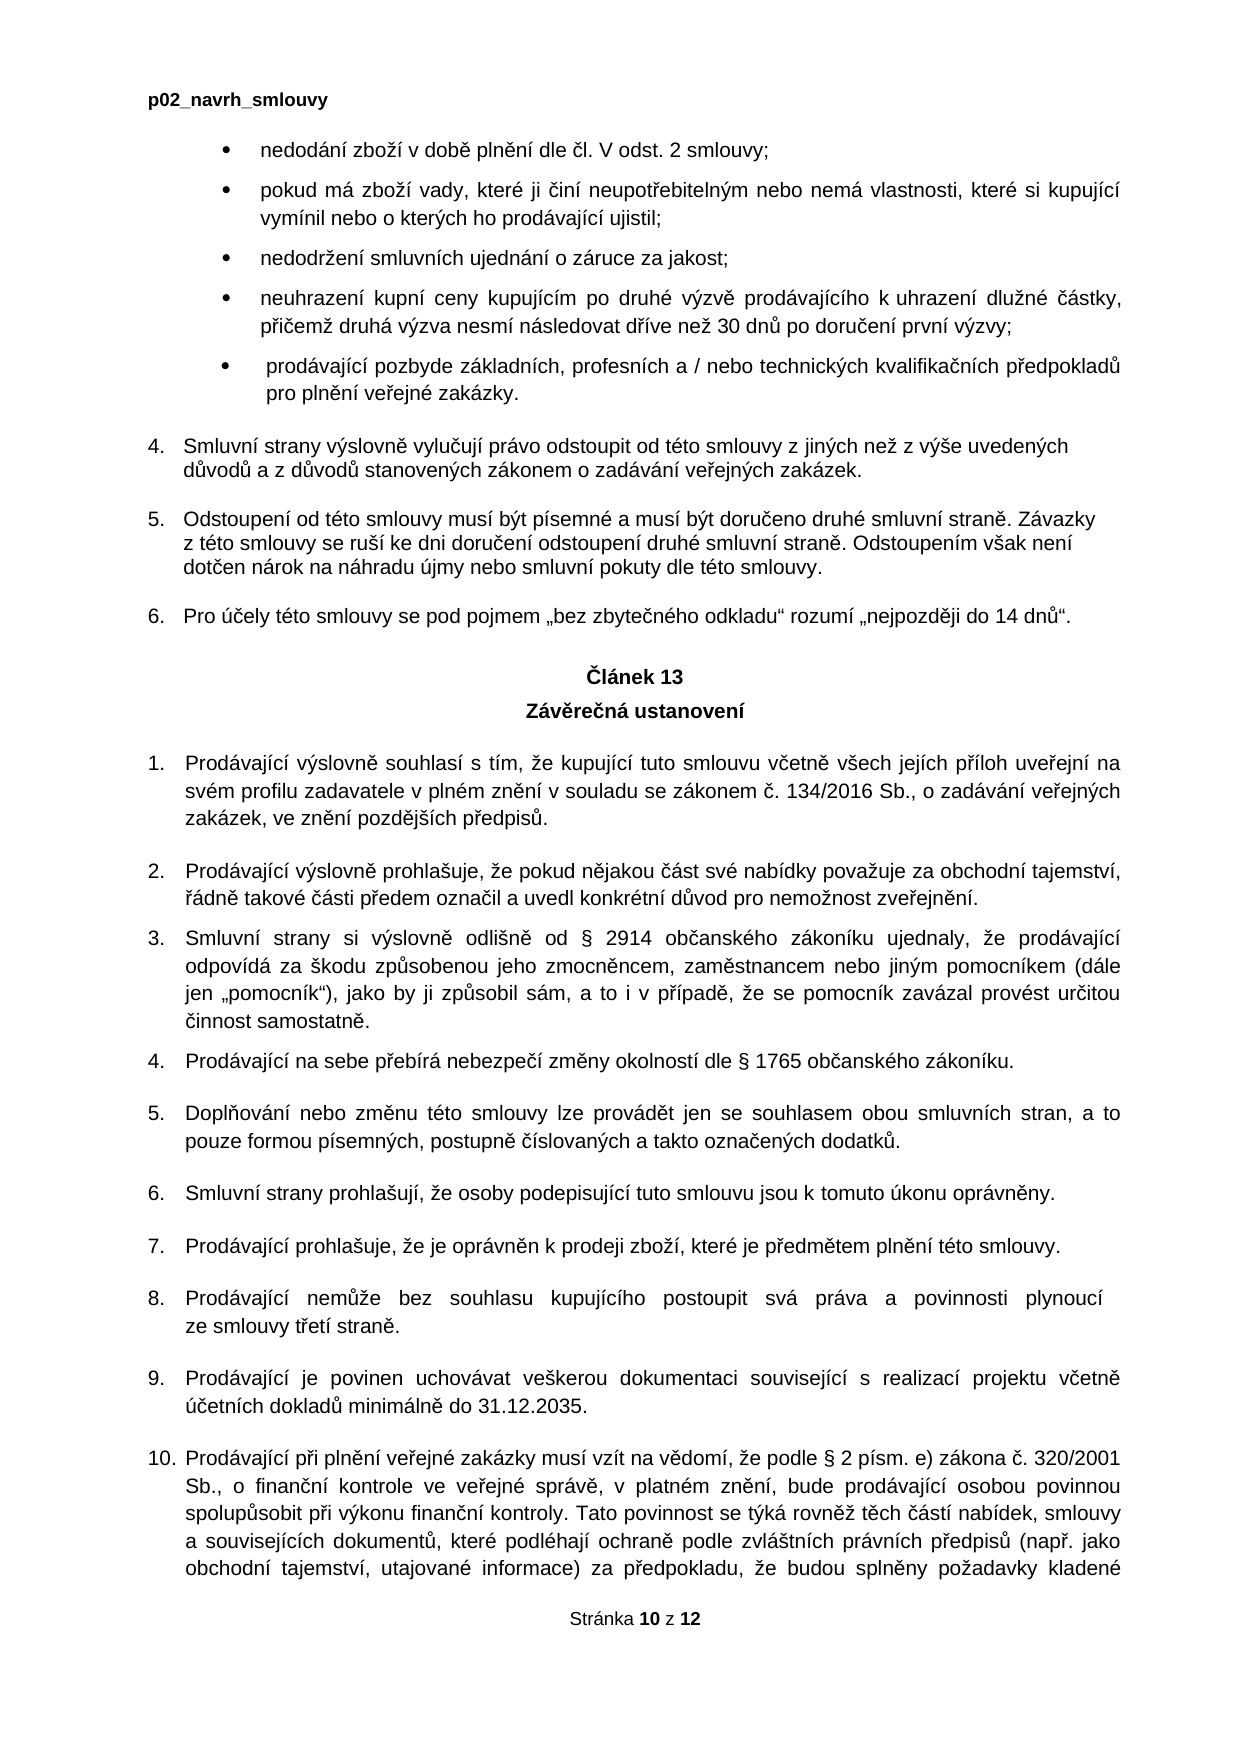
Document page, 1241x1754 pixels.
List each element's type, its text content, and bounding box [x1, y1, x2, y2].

list neuhrazení kupní ceny kupujícím po druhé výzvě prodávajícího k uhrazení dlužné částky, přičemž druhá výzva nesmí následovat dříve než 30 dnů po doručení první výzvy; [223, 286, 1122, 338]
list nedodržení smluvních ujednání o záruce za jakost; [223, 246, 1122, 270]
list Smluvní strany prohlašují, že osoby podepisující tuto smlouvu jsou k tomuto úkonu oprávněny. [148, 1181, 1122, 1205]
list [148, 1446, 1122, 1580]
list Prodávající výslovně prohlašuje, že pokud nějakou část své nabídky považuje za obchodní tajemství, řádně takové části předem označil a uvedl konkrétní důvod pro nemožnost zveřejnění. [148, 859, 1122, 910]
list pokud má zboží vady, které ji činí neupotřebitelným nebo nemá vlastnosti, které si kupující vymínil nebo o kterých ho prodávající ujistil; [223, 178, 1122, 230]
text Článek 13 [148, 665, 1122, 689]
list Smluvní strany si výslovně odlišně od § 2914 občanského zákoníku ujednaly, že prodávající odpovídá za škodu způsobenou jeho zmocněncem, zaměstnancem nebo jiným pomocníkem (dále jen „pomocník“), jako by ji způsobil sám, a to i v případě, že se pomocník zavázal provést určitou činnost samostatně. [148, 926, 1122, 1033]
list Prodávající je povinen uchovávat veškerou dokumentaci související s realizací projektu včetně účetních dokladů minimálně do 31.12.2035. [148, 1366, 1122, 1418]
list prodávající pozbyde základních, profesních a / nebo technických kvalifikačních předpokladů pro plnění veřejné zakázky. [222, 354, 1122, 405]
list Prodávající nemůže bez souhlasu kupujícího postoupit svá práva a povinnosti plynoucí ze smlouvy třetí straně. [148, 1286, 1122, 1338]
list Doplňování nebo změnu této smlouvy lze provádět jen se souhlasem obou smluvních stran, a to pouze formou písemných, postupně číslovaných a takto označených dodatků. [148, 1101, 1122, 1153]
list Smluvní strany výslovně vylučují právo odstoupit od této smlouvy z jiných než z výše uvedených důvodů a z důvodů stanovených zákonem o zadávání veřejných zakázek. [148, 434, 1122, 482]
list Prodávající prohlašuje, že je oprávněn k prodeji zboží, které je předmětem plnění této smlouvy. [148, 1234, 1122, 1258]
list nedodání zboží v době plnění dle čl. V odst. 2 smlouvy; [223, 138, 1122, 162]
list Prodávající výslovně souhlasí s tím, že kupující tuto smlouvu včetně všech jejích příloh uveřejní na svém profilu zadavatele v plném znění v souladu se zákonem č. 134/2016 Sb., o zadávání veřejných zakázek, ve znění pozdějších předpisů. [148, 751, 1122, 830]
list Odstoupení od této smlouvy musí být písemné a musí být doručeno druhé smluvní straně. Závazky z této smlouvy se ruší ke dni doručení odstoupení druhé smluvní straně. Odstoupením však není dotčen nárok na náhradu újmy nebo smluvní pokuty dle této smlouvy. [148, 507, 1122, 578]
text Závěrečná ustanovení [148, 699, 1122, 723]
list Pro účely této smlouvy se pod pojmem „bez zbytečného odkladu“ rozumí „nejpozději do 14 dnů“. [148, 603, 1122, 627]
list Prodávající na sebe přebírá nebezpečí změny okolností dle § 1765 občanského zákoníku. [148, 1049, 1122, 1073]
